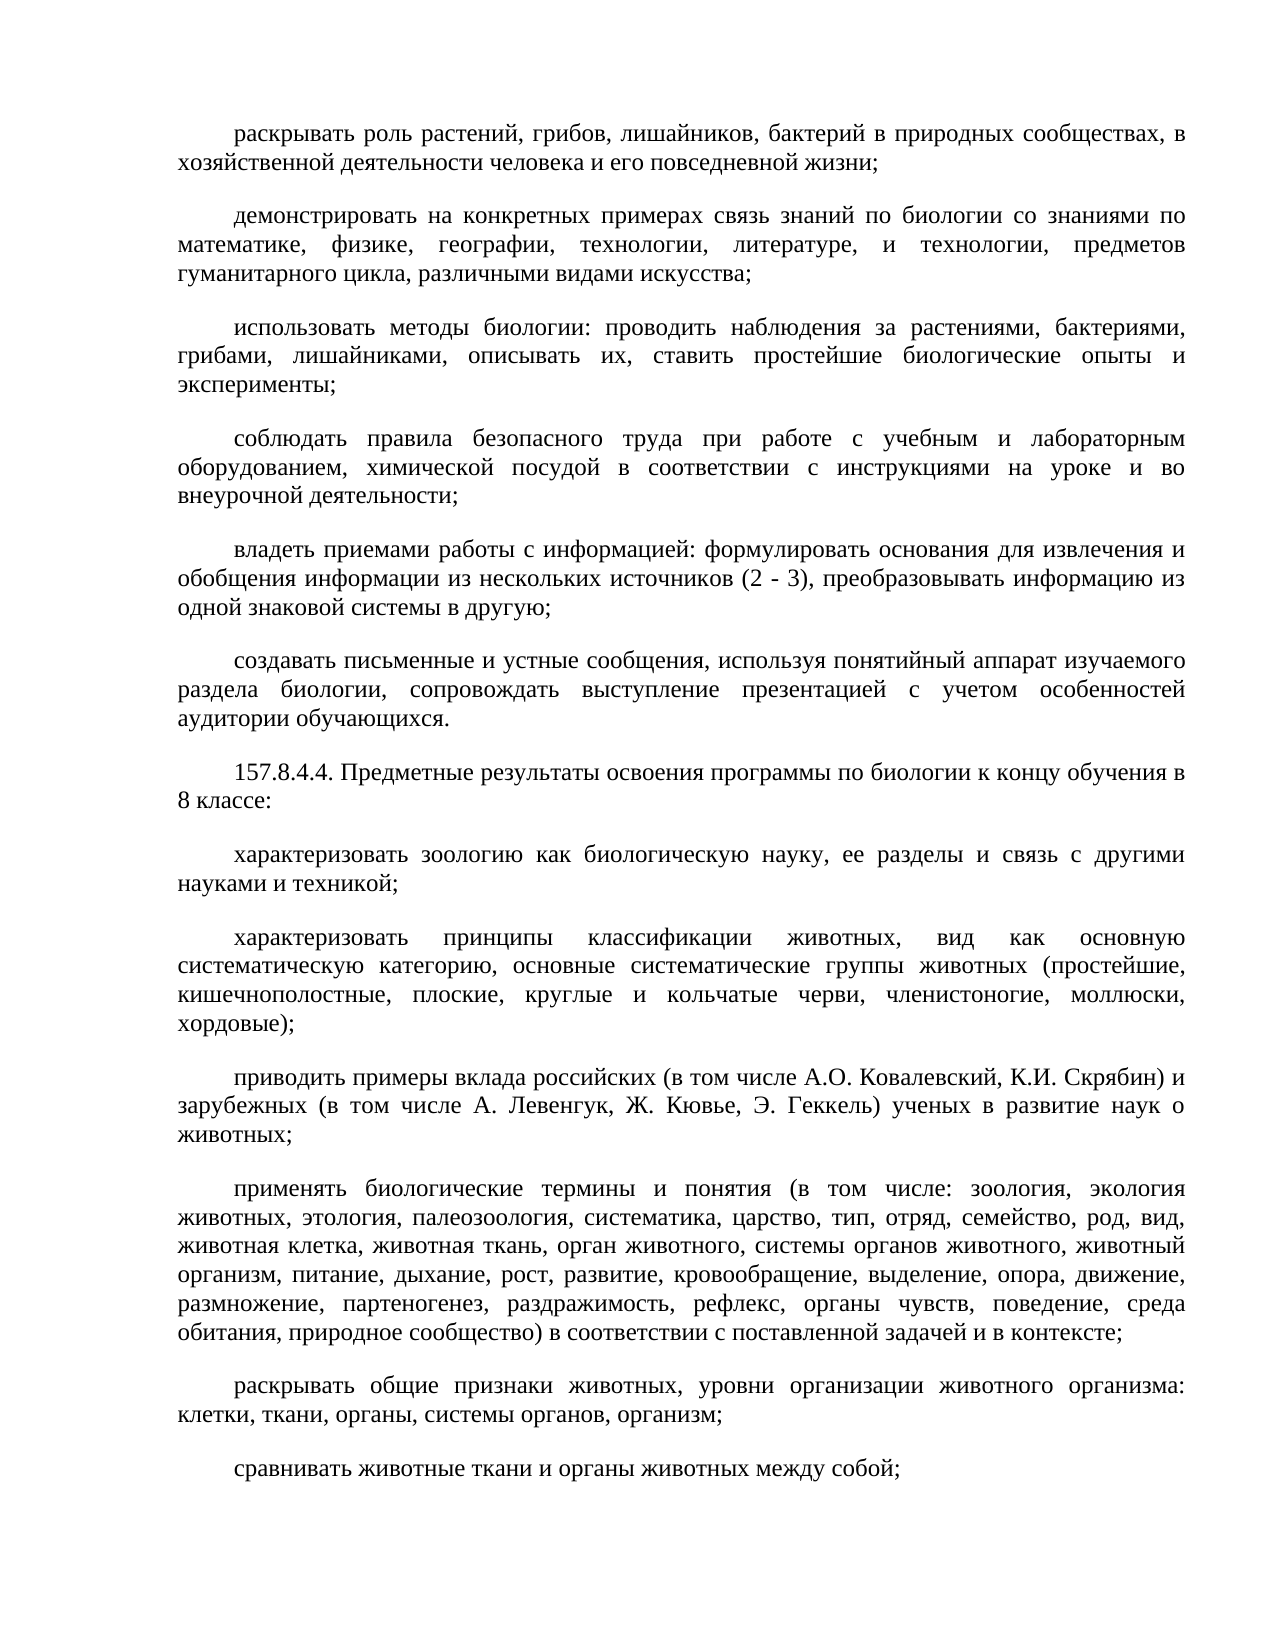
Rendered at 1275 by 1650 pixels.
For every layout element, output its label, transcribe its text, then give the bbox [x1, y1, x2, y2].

text раскрывать роль растений, грибов, лишайников, бактерий в природных сообществах, в хозяйственной деятельности человека и его повседневной жизни; [177, 118, 1186, 176]
text характеризовать принципы классификации животных, вид как основную систематическую категорию, основные систематические группы животных (простейшие, кишечнополостные, плоские, круглые и кольчатые черви, членистоногие, моллюски, хордовые); [177, 922, 1186, 1037]
text создавать письменные и устные сообщения, используя понятийный аппарат изучаемого раздела биологии, сопровождать выступление презентацией с учетом особенностей аудитории обучающихся. [177, 646, 1186, 732]
text сравнивать животные ткани и органы животных между собой; [177, 1453, 1186, 1482]
text соблюдать правила безопасного труда при работе с учебным и лабораторным оборудованием, химической посудой в соответствии с инструкциями на уроке и во внеурочной деятельности; [177, 423, 1186, 509]
text 157.8.4.4. Предметные результаты освоения программы по биологии к концу обучения в 8 классе: [177, 757, 1186, 814]
text владеть приемами работы с информацией: формулировать основания для извлечения и обобщения информации из нескольких источников (2 - 3), преобразовывать информацию из одной знаковой системы в другую; [177, 534, 1186, 621]
text характеризовать зоологию как биологическую науку, ее разделы и связь с другими науками и техникой; [177, 839, 1186, 897]
text приводить примеры вклада российских (в том числе А.О. Ковалевский, К.И. Скрябин) и зарубежных (в том числе А. Левенгук, Ж. Кювье, Э. Геккель) ученых в развитие наук о животных; [177, 1062, 1186, 1148]
text раскрывать общие признаки животных, уровни организации животного организма: клетки, ткани, органы, системы органов, организм; [177, 1371, 1186, 1428]
text применять биологические термины и понятия (в том числе: зоология, экология животных, этология, палеозоология, систематика, царство, тип, отряд, семейство, род, вид, животная клетка, животная ткань, орган животного, системы органов животного, животный организм, питание, дыхание, рост, развитие, кровообращение, выделение, опора, движение, размножение, партеногенез, раздражимость, рефлекс, органы чувств, поведение, среда обитания, природное сообщество) в соответствии с поставленной задачей и в контексте; [177, 1173, 1186, 1346]
text демонстрировать на конкретных примерах связь знаний по биологии со знаниями по математике, физике, географии, технологии, литературе, и технологии, предметов гуманитарного цикла, различными видами искусства; [177, 201, 1186, 287]
text использовать методы биологии: проводить наблюдения за растениями, бактериями, грибами, лишайниками, описывать их, ставить простейшие биологические опыты и эксперименты; [177, 312, 1186, 398]
